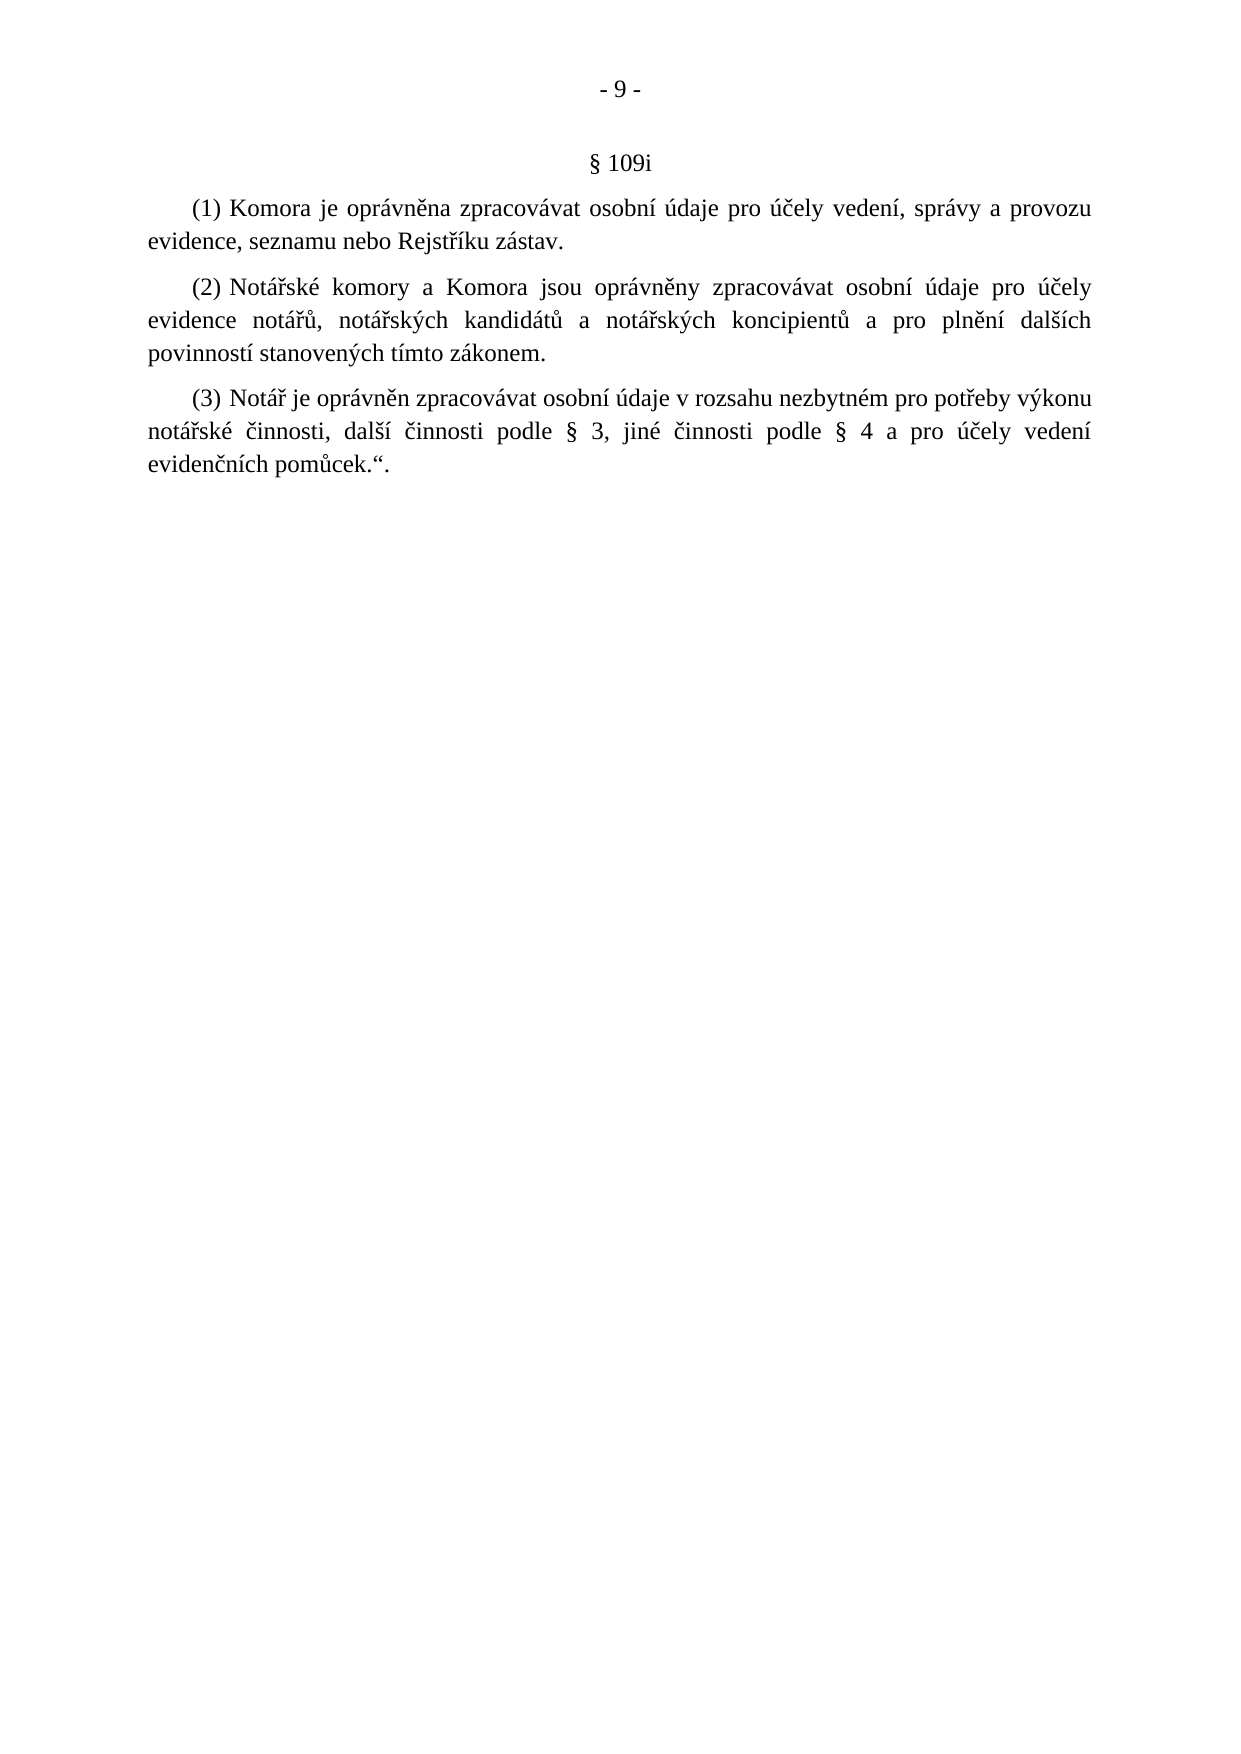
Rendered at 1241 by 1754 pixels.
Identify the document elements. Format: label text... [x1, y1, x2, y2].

list Komora je oprávněna zpracovávat osobní údaje pro účely vedení, správy a provozu evidence, seznamu nebo Rejstříku zástav. [148, 193, 1093, 255]
text Notářské komory a Komora jsou oprávněny zpracovávat osobní údaje pro účely evidence notářů, notářských kandidátů a notářských koncipientů a pro plnění dalších povinností stanovených tímto zákonem. [148, 272, 1093, 366]
text Notář je oprávněn zpracovávat osobní údaje v rozsahu nezbytném pro potřeby výkonu notářské činnosti, další činnosti podle § 3, jiné činnosti podle § 4 a pro účely vedení evidenčních pomůcek.“. [148, 383, 1093, 478]
text § 109i [148, 148, 1093, 176]
